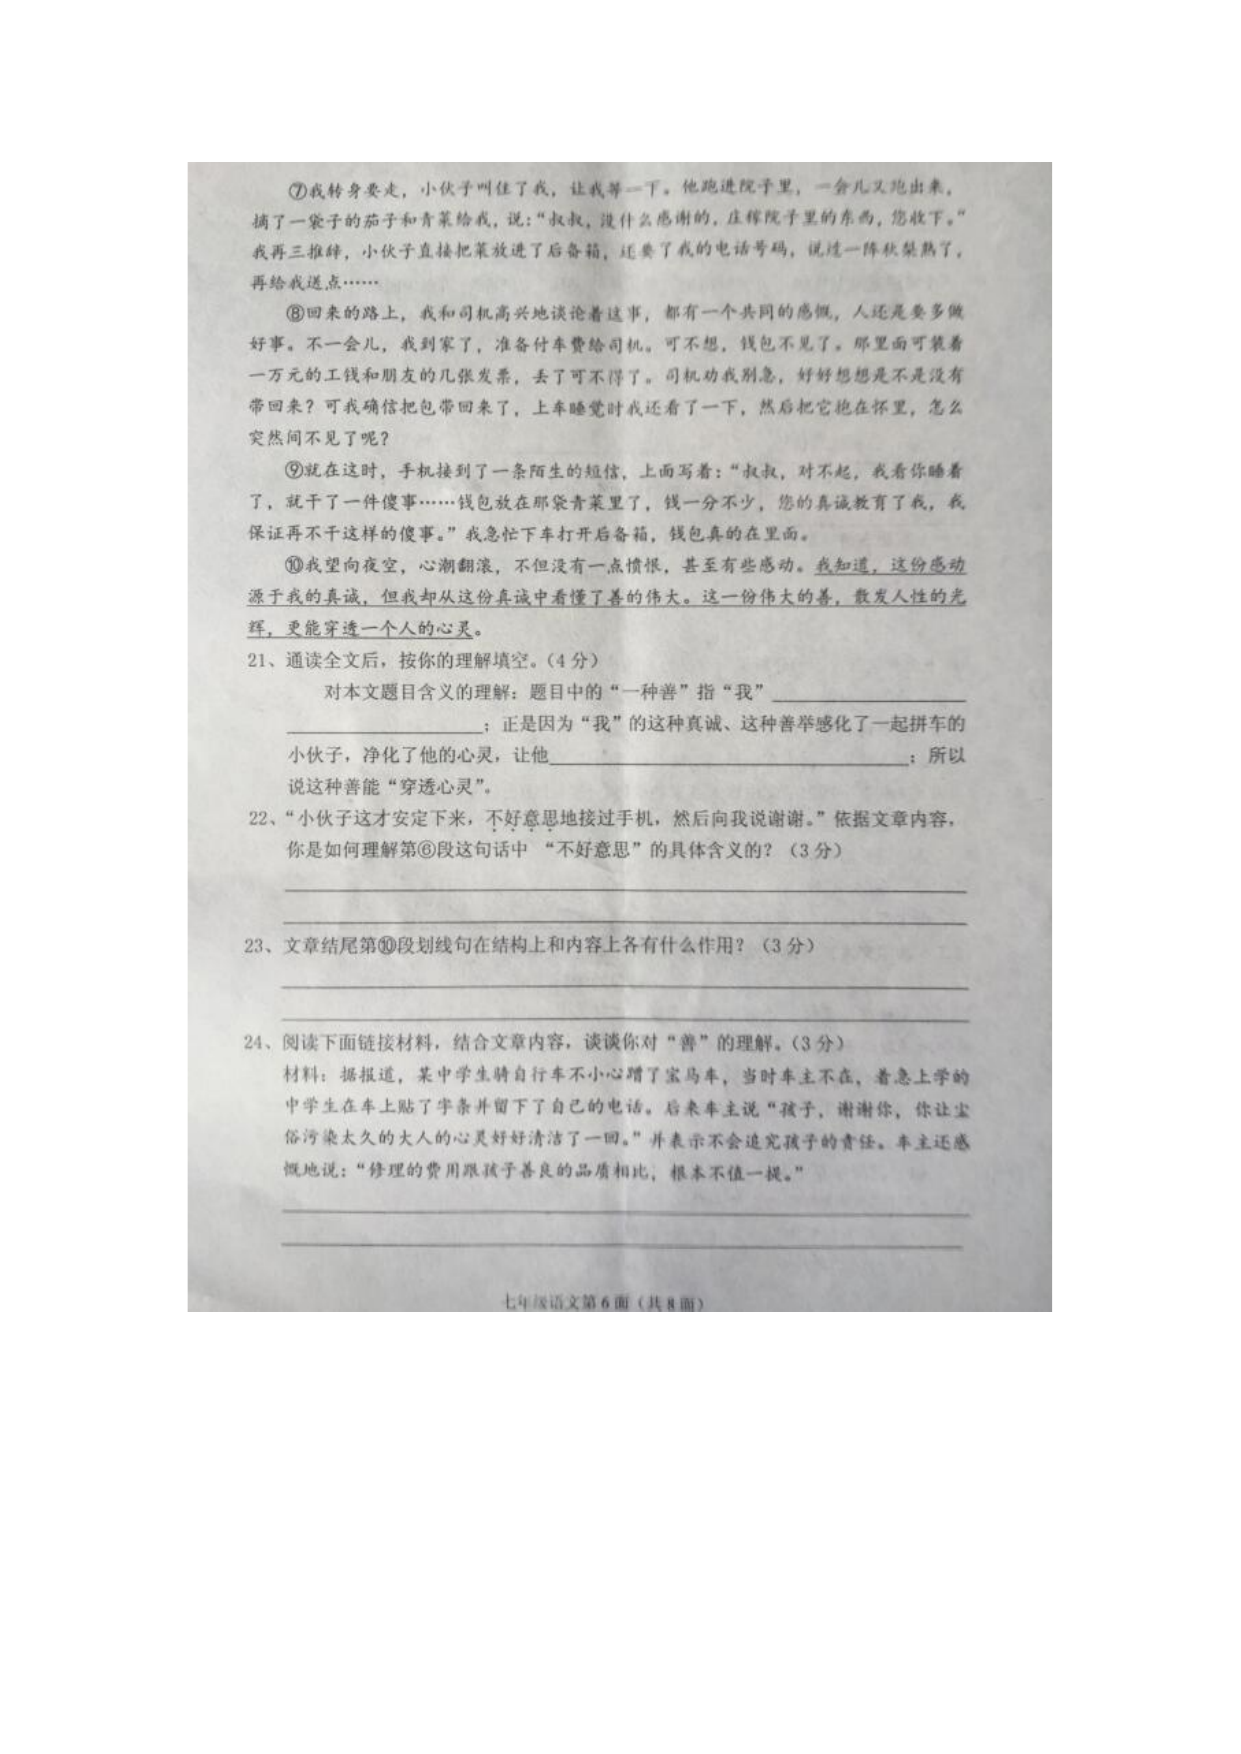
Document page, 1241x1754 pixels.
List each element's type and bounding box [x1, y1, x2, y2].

picture [187, 162, 1053, 1312]
